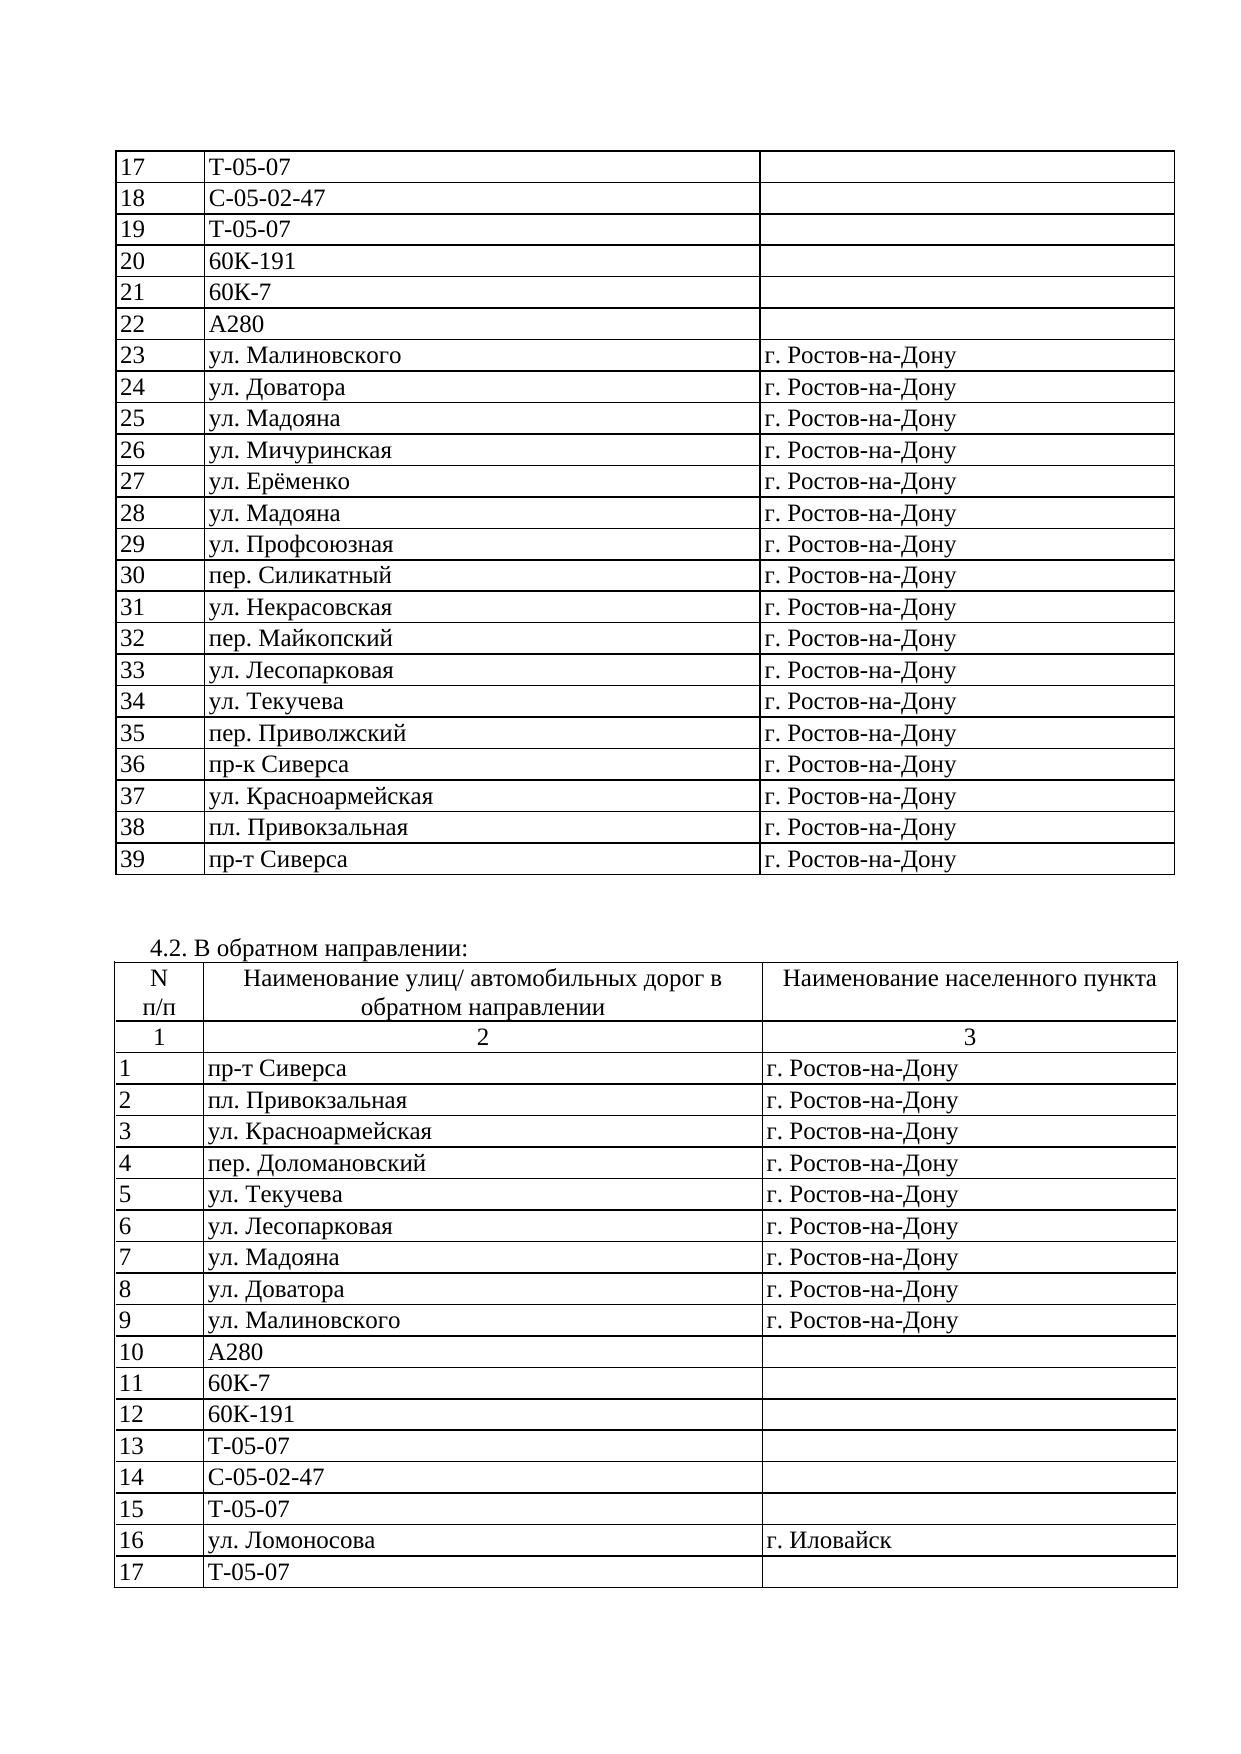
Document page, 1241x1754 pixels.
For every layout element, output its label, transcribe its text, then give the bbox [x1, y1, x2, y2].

table_cell 14 [115, 1462, 203, 1492]
table_cell 2 [115, 1084, 203, 1115]
table_cell ул. Ерёменко [205, 466, 759, 496]
table_cell 35 [117, 718, 204, 748]
table_cell А280 [204, 1337, 762, 1366]
table_cell 13 [115, 1430, 203, 1461]
table_cell ул. Мадояна [205, 403, 759, 433]
table_cell ул. Текучева [205, 686, 759, 716]
table_cell г. Ростов-на-Дону [761, 372, 1174, 402]
table_cell 60К-191 [205, 246, 759, 276]
table_cell ул. Лесопарковая [205, 655, 759, 685]
table_cell [761, 309, 1174, 339]
table_cell [763, 1398, 1177, 1429]
table_cell 26 [117, 435, 204, 464]
table_cell Т-05-07 [204, 1431, 762, 1461]
table_cell г. Ростов-на-Дону [761, 718, 1174, 748]
table_cell 25 [117, 403, 204, 433]
table_cell 30 [117, 561, 204, 590]
table_cell г. Иловайск [763, 1524, 1177, 1555]
table_cell 60К-7 [205, 277, 759, 307]
table_header Наименование улиц/ автомобильных дорог в обратном направлении [204, 963, 762, 1020]
table_cell [763, 1429, 1177, 1461]
table_cell 7 [115, 1242, 203, 1272]
table_cell 17 [115, 1556, 203, 1587]
table_cell 6 [115, 1210, 203, 1241]
table_cell пл. Привокзальная [205, 812, 759, 842]
table_cell ул. Некрасовская [205, 592, 759, 622]
table_cell С-05-02-47 [204, 1462, 762, 1492]
table_cell 32 [117, 623, 204, 653]
table_cell 21 [117, 277, 204, 307]
table_cell г. Ростов-на-Дону [761, 623, 1174, 653]
table_cell 38 [117, 812, 204, 842]
table_cell 8 [115, 1273, 203, 1303]
table_cell г. Ростов-на-Дону [761, 435, 1174, 464]
table_cell г. Ростов-на-Дону [761, 498, 1174, 527]
table_cell 10 [115, 1336, 203, 1366]
table_cell [763, 1366, 1177, 1398]
table_cell г. Ростов-на-Дону [761, 529, 1174, 559]
table_cell 3 [763, 1020, 1177, 1052]
table_cell г. Ростов-на-Дону [761, 403, 1174, 433]
table_cell г. Ростов-на-Дону [763, 1083, 1177, 1115]
table_cell [761, 277, 1174, 307]
table_cell пл. Привокзальная [204, 1085, 762, 1115]
table_cell 20 [117, 246, 204, 276]
table_cell Т-05-07 [204, 1557, 762, 1587]
table_cell ул. Малиновского [205, 340, 759, 370]
table_cell А280 [205, 309, 759, 339]
table_cell ул. Красноармейская [205, 781, 759, 811]
table_cell г. Ростов-на-Дону [763, 1146, 1177, 1178]
table_cell Т-05-07 [205, 215, 759, 244]
table_cell 12 [115, 1399, 203, 1429]
table_cell 22 [117, 309, 204, 339]
table_cell 18 [117, 183, 204, 213]
table_cell пр-т Сиверса [204, 1053, 762, 1083]
table_cell 17 [117, 152, 204, 181]
table_cell 23 [117, 340, 204, 370]
table_cell 39 [117, 844, 204, 873]
table_cell г. Ростов-на-Дону [761, 812, 1174, 842]
table_cell ул. Красноармейская [204, 1116, 762, 1146]
table_cell ул. Мадояна [205, 498, 759, 527]
table_cell ул. Малиновского [204, 1305, 762, 1335]
table_cell ул. Текучева [204, 1179, 762, 1209]
table_cell 28 [117, 498, 204, 527]
table_cell [763, 1335, 1177, 1366]
table_cell 27 [117, 466, 204, 496]
table_cell г. Ростов-на-Дону [763, 1052, 1177, 1083]
table_cell [761, 183, 1174, 213]
table_cell [761, 215, 1174, 244]
table_cell г. Ростов-на-Дону [761, 592, 1174, 622]
table_cell г. Ростов-на-Дону [763, 1241, 1177, 1272]
table_cell [763, 1492, 1177, 1524]
table_cell пр-к Сиверса [205, 749, 759, 779]
table_cell 1 [115, 1021, 203, 1052]
table_cell 36 [117, 749, 204, 779]
table_cell г. Ростов-на-Дону [761, 655, 1174, 685]
table_cell пр-т Сиверса [205, 844, 759, 873]
table_cell 29 [117, 529, 204, 559]
table_cell ул. Доватора [205, 372, 759, 402]
table_cell г. Ростов-на-Дону [761, 686, 1174, 716]
table_cell С-05-02-47 [205, 183, 759, 213]
table_cell ул. Профсоюзная [205, 529, 759, 559]
table_cell ул. Мадояна [204, 1242, 762, 1272]
table_cell г. Ростов-на-Дону [761, 781, 1174, 811]
table_cell ул. Доватора [204, 1274, 762, 1303]
table_cell 60К-7 [204, 1368, 762, 1398]
table_header N п/п [115, 963, 203, 1020]
table_cell [763, 1555, 1177, 1587]
table_cell г. Ростов-на-Дону [763, 1304, 1177, 1335]
table_cell г. Ростов-на-Дону [763, 1115, 1177, 1146]
table_cell 5 [115, 1179, 203, 1209]
table_cell [761, 246, 1174, 276]
table_cell 19 [117, 215, 204, 244]
table_cell г. Ростов-на-Дону [763, 1272, 1177, 1303]
table_cell 33 [117, 655, 204, 685]
table_cell г. Ростов-на-Дону [763, 1209, 1177, 1241]
table_cell г. Ростов-на-Дону [761, 561, 1174, 590]
table_cell г. Ростов-на-Дону [761, 749, 1174, 779]
table_cell [761, 152, 1174, 181]
table_cell 34 [117, 686, 204, 716]
table_cell 31 [117, 592, 204, 622]
table_cell 24 [117, 372, 204, 402]
table_cell Т-05-07 [204, 1494, 762, 1524]
table_cell г. Ростов-на-Дону [761, 340, 1174, 370]
table_cell 15 [115, 1493, 203, 1524]
table_cell г. Ростов-на-Дону [761, 466, 1174, 496]
table_cell 37 [117, 781, 204, 811]
table_cell 3 [115, 1116, 203, 1146]
text 4.2. В обратном направлении: [150, 933, 1090, 961]
table_header Наименование населенного пункта [763, 963, 1177, 1020]
table_cell г. Ростов-на-Дону [761, 844, 1174, 873]
table_cell ул. Лесопарковая [204, 1211, 762, 1241]
table_cell ул. Мичуринская [205, 435, 759, 464]
table_cell пер. Приволжский [205, 718, 759, 748]
table_cell 11 [115, 1368, 203, 1398]
table_cell ул. Ломоносова [204, 1525, 762, 1555]
table_cell 2 [204, 1022, 762, 1052]
table_cell 60К-191 [204, 1400, 762, 1429]
table_cell г. Ростов-на-Дону [763, 1178, 1177, 1209]
table_cell [763, 1461, 1177, 1492]
table_cell 1 [115, 1053, 203, 1083]
table_cell 4 [115, 1147, 203, 1178]
table_cell пер. Майкопский [205, 623, 759, 653]
table_cell пер. Силикатный [205, 561, 759, 590]
table_cell 9 [115, 1305, 203, 1335]
table_cell Т-05-07 [205, 152, 759, 181]
table_cell 16 [115, 1525, 203, 1555]
table_cell пер. Доломановский [204, 1148, 762, 1178]
